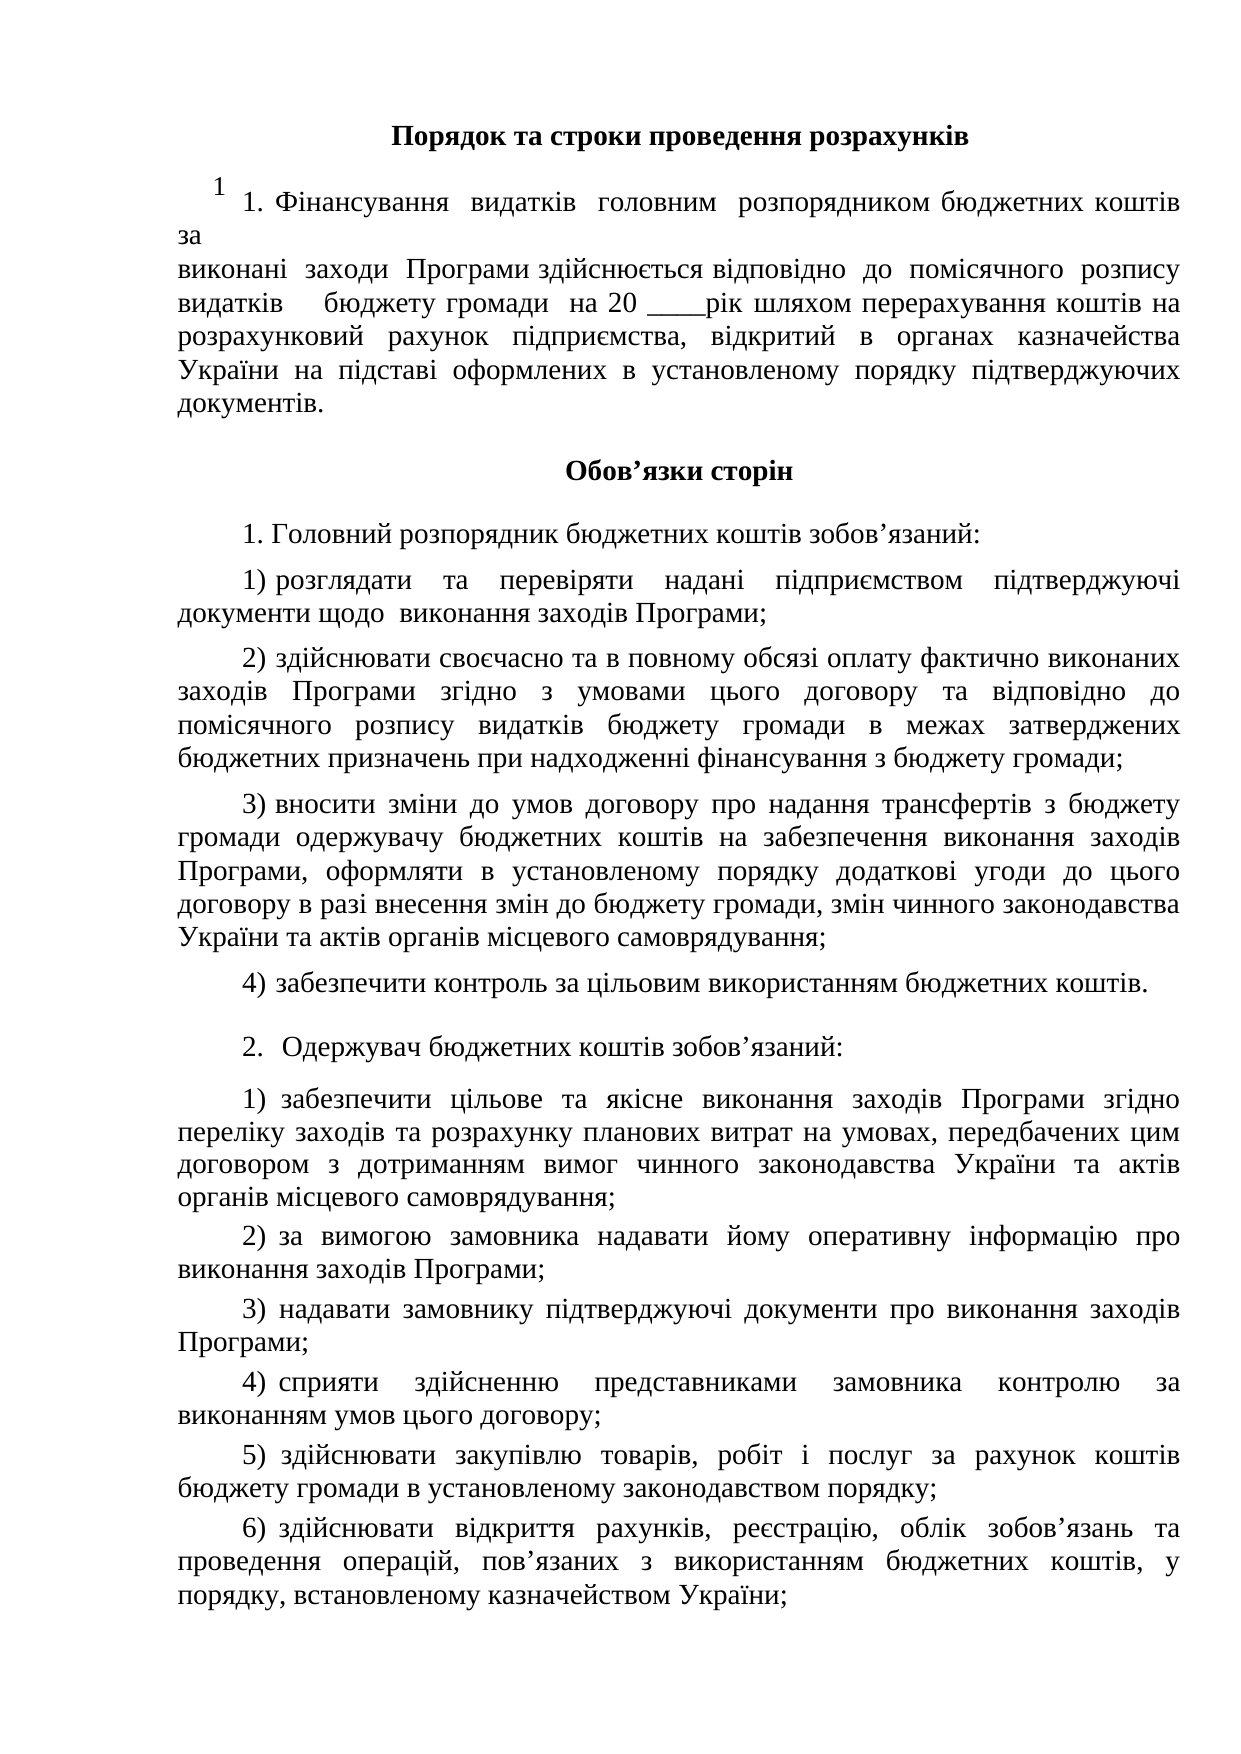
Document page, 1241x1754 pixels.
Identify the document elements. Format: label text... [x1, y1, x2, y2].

list за вимогою замовника надавати йому оперативну інформацію про виконання заходів Програми; [177, 1219, 1181, 1285]
list сприяти здійсненню представниками замовника контролю за виконанням умов цього договору; [177, 1364, 1181, 1431]
list вносити зміни до умов договору про надання трансфертів з бюджету громади одержувачу бюджетних коштів на забезпечення виконання заходів Програми, оформляти в установленому порядку додаткові угоди до цього договору в разі внесення змін до бюджету громади, змін чинного законодавства України та актів органів місцевого самоврядування; [177, 786, 1181, 954]
list забезпечити контроль за цільовим використанням бюджетних коштів. [177, 966, 1181, 999]
list Фінансування видатків головним розпорядником бюджетних коштів за [177, 185, 1181, 251]
text 1. Головний розпорядник бюджетних коштів зобов’язаний: [177, 520, 1181, 549]
text виконані заходи Програми здійснюється відповідно до помісячного розпису видатків бюджету громади на 20 ____рік шляхом перерахування коштів на розрахунковий рахунок підприємства, відкритий в органах казначейства України на підставі оформлених в установленому порядку підтверджуючих документів. [177, 251, 1181, 419]
list забезпечити цільове та якісне виконання заходів Програми згідно переліку заходів та розрахунку планових витрат на умовах, передбачених цим договором з дотриманням вимог чинного законодавства України та актів органів місцевого самоврядування; [177, 1082, 1181, 1213]
list розглядати та перевіряти надані підприємством підтверджуючі документи щодо виконання заходів Програми; [177, 563, 1181, 629]
list здійснювати своєчасно та в повному обсязі оплату фактично виконаних заходів Програми згідно з умовами цього договору та відповідно до помісячного розпису видатків бюджету громади в межах затверджених бюджетних призначень при надходженні фінансування з бюджету громади; [177, 641, 1181, 774]
text Порядок та строки проведення розрахунків [179, 118, 1181, 152]
list надавати замовнику підтверджуючі документи про виконання заходів Програми; [177, 1291, 1181, 1358]
list Одержувач бюджетних коштів зобов’язаний: [177, 1033, 1181, 1062]
list здійснювати закупівлю товарів, робіт і послуг за рахунок коштів бюджету громади в установленому законодавством порядку; [177, 1437, 1181, 1504]
list здійснювати відкриття рахунків, реєстрацію, облік зобов’язань та проведення операцій, пов’язаних з використанням бюджетних коштів, у порядку, встановленому казначейством України; [177, 1511, 1181, 1611]
text Обов’язки сторін [177, 453, 1181, 486]
